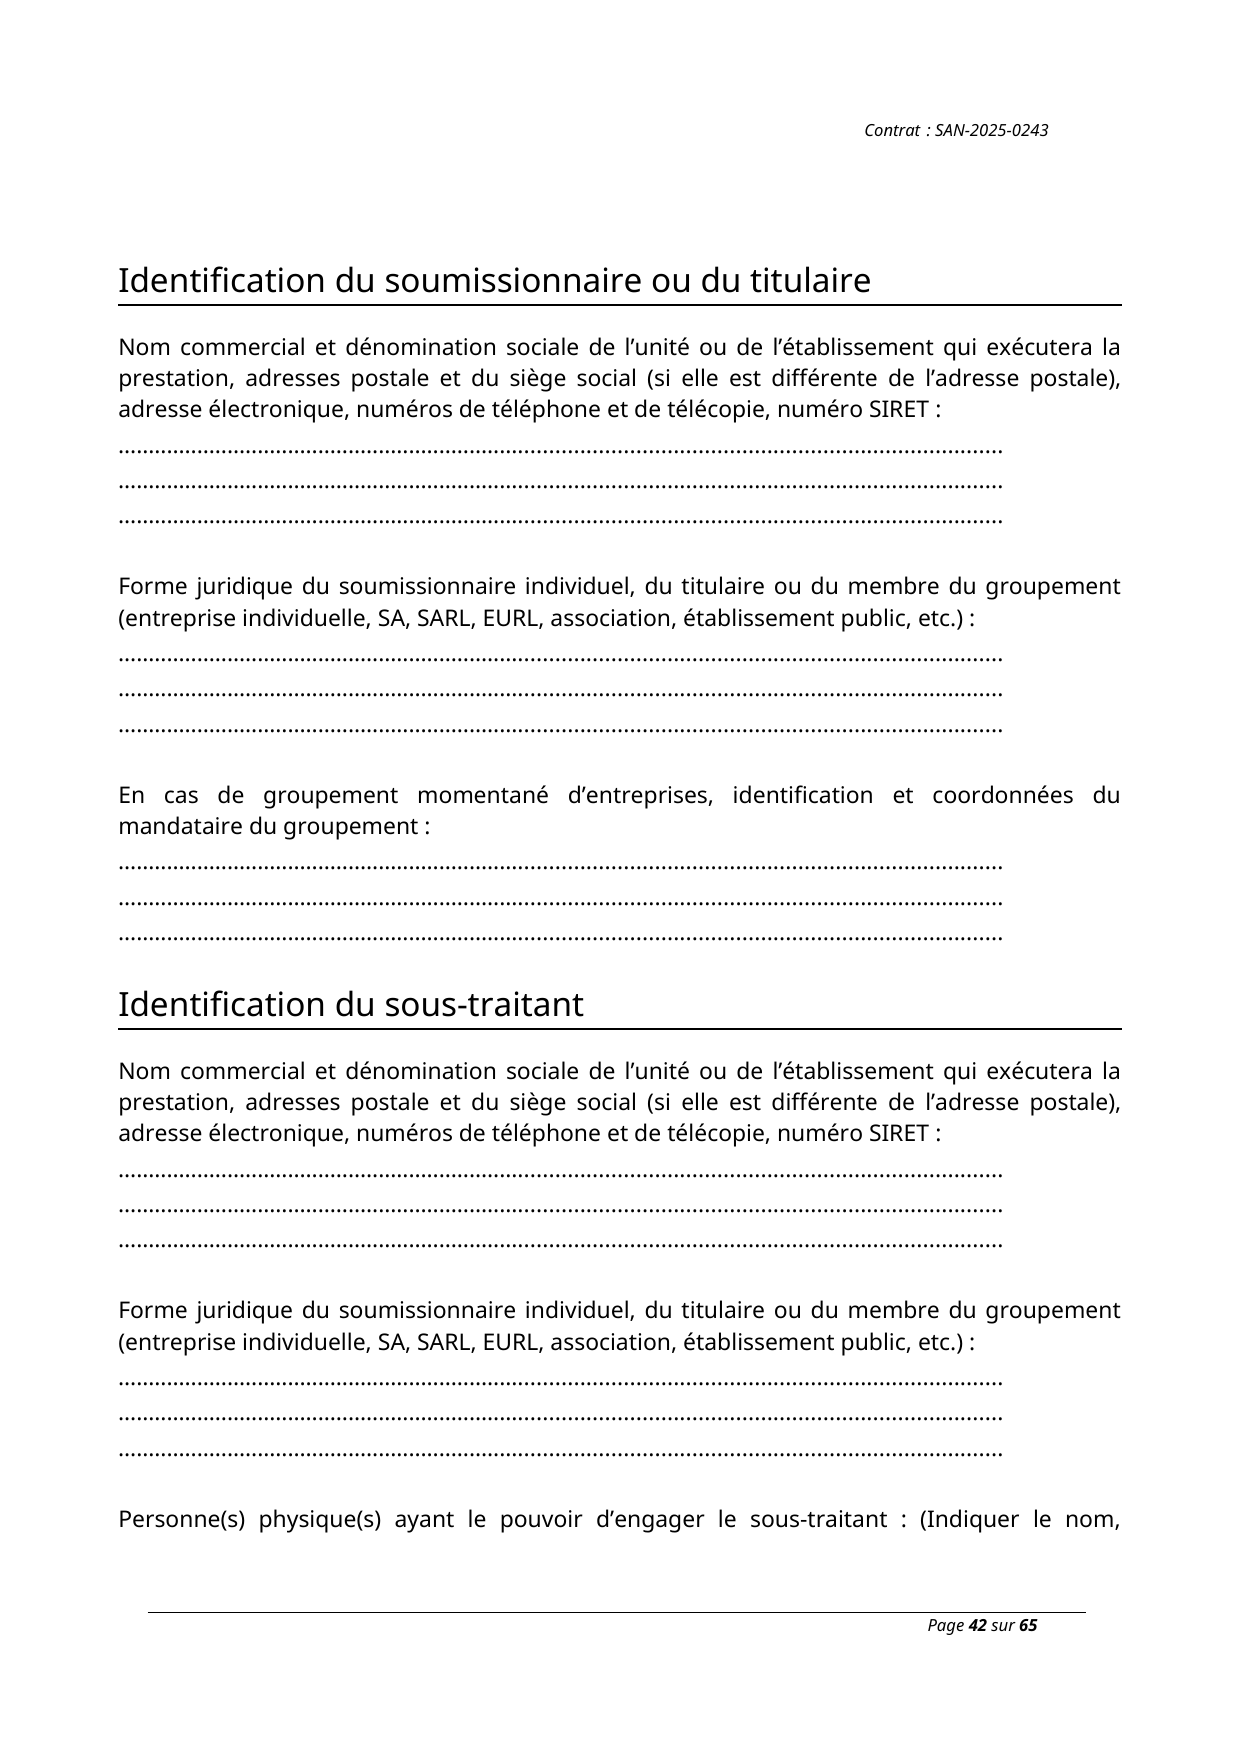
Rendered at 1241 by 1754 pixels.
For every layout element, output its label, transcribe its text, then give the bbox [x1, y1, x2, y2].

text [118, 1503, 1122, 1534]
text Forme juridique du soumissionnaire individuel, du titulaire ou du membre du groupement (entreprise individuelle, SA, SARL, EURL, association, établissement public, etc.) : [118, 570, 1122, 633]
text En cas de groupement momentané d’entreprises, identification et coordonnées du mandataire du groupement : [118, 778, 1122, 841]
text Identification du soumissionnaire ou du titulaire [118, 257, 1122, 304]
text Nom commercial et dénomination sociale de l’unité ou de l’établissement qui exécutera la prestation, adresses postale et du siège social (si elle est différente de l’adresse postale), adresse électronique, numéros de téléphone et de télécopie, numéro SIRET : [118, 331, 1122, 424]
text Forme juridique du soumissionnaire individuel, du titulaire ou du membre du groupement (entreprise individuelle, SA, SARL, EURL, association, établissement public, etc.) : [118, 1294, 1122, 1357]
text Identification du sous-traitant [118, 981, 1122, 1028]
text Nom commercial et dénomination sociale de l’unité ou de l’établissement qui exécutera la prestation, adresses postale et du siège social (si elle est différente de l’adresse postale), adresse électronique, numéros de téléphone et de télécopie, numéro SIRET : [118, 1055, 1122, 1148]
